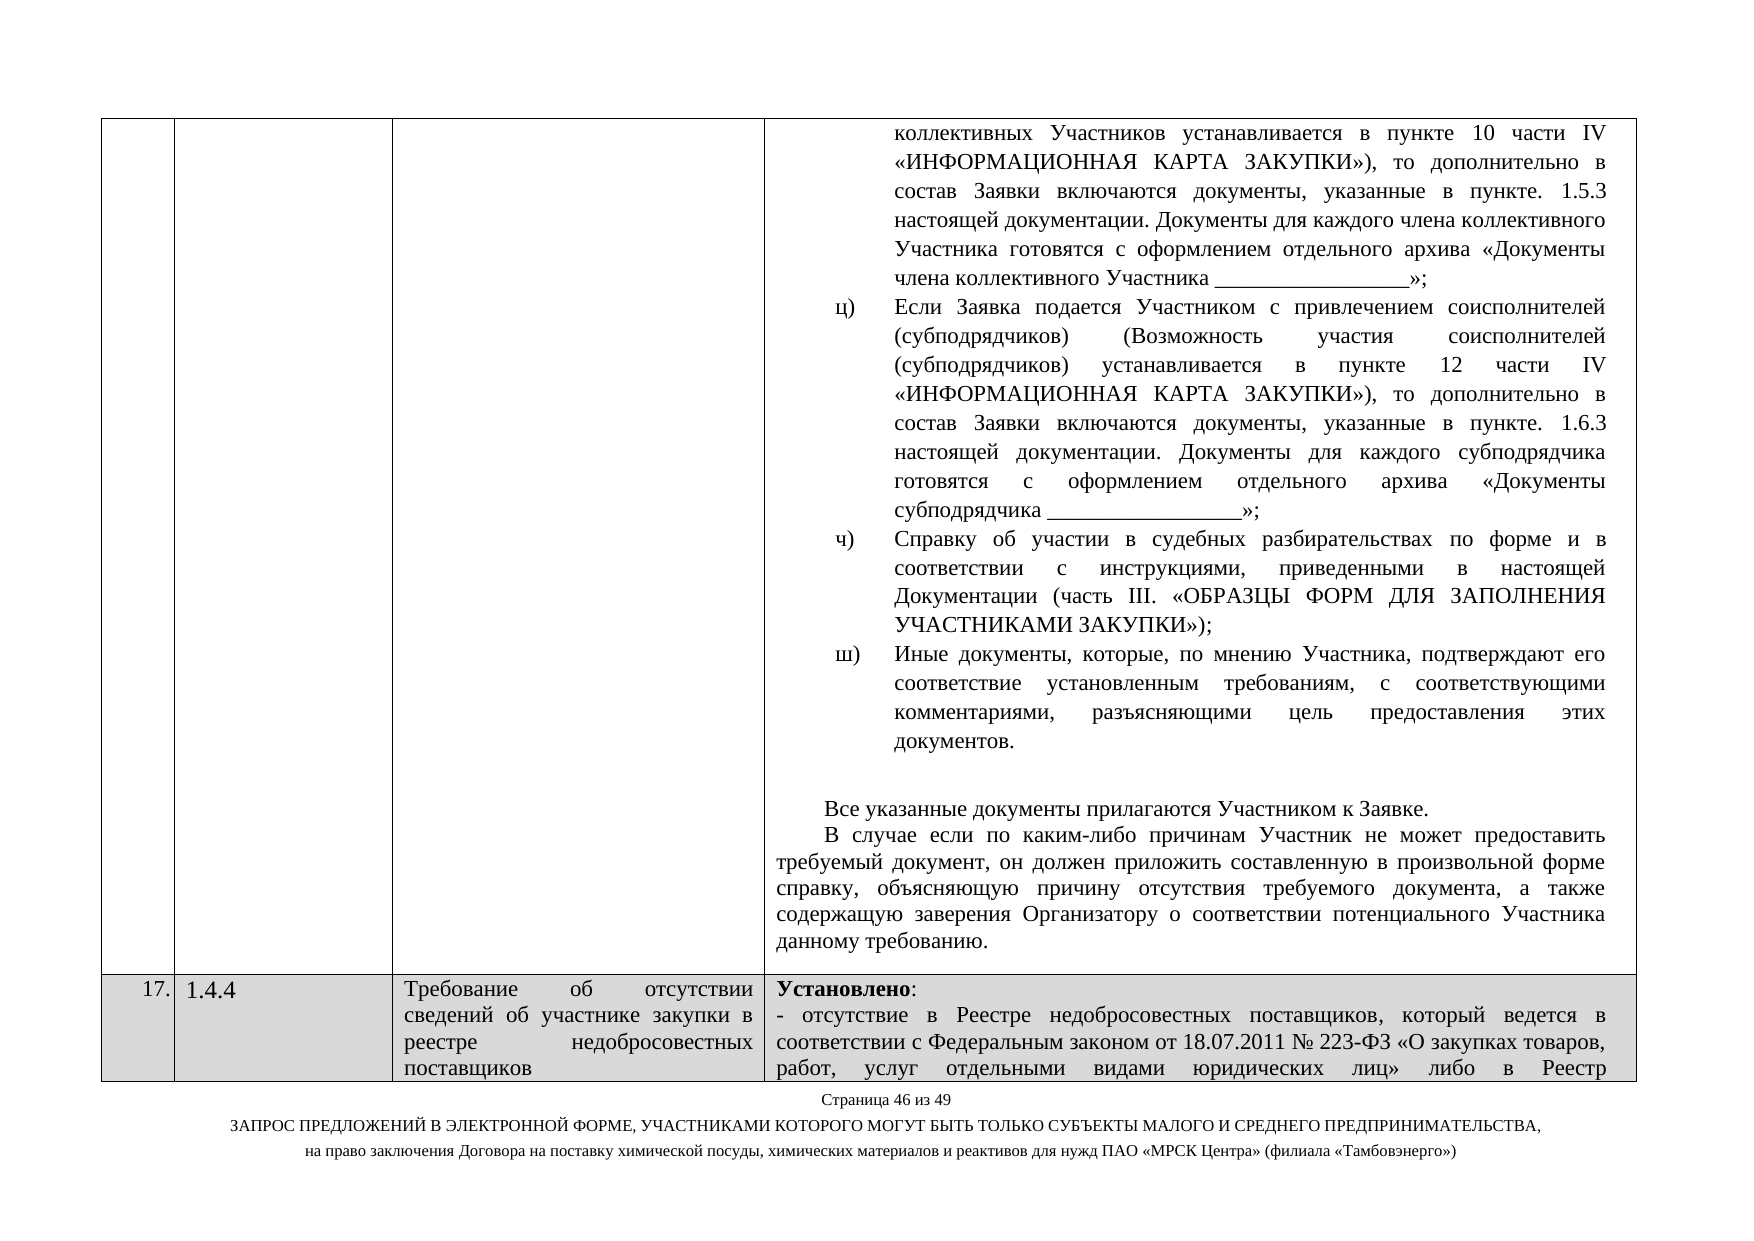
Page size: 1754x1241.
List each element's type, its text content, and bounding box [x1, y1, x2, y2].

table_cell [765, 119, 1636, 974]
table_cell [393, 975, 764, 1081]
table_cell [102, 119, 174, 974]
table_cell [765, 975, 1636, 1081]
table_cell [102, 975, 174, 1081]
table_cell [175, 119, 392, 974]
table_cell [393, 119, 764, 974]
table_cell 1.4.4 [175, 975, 392, 1081]
